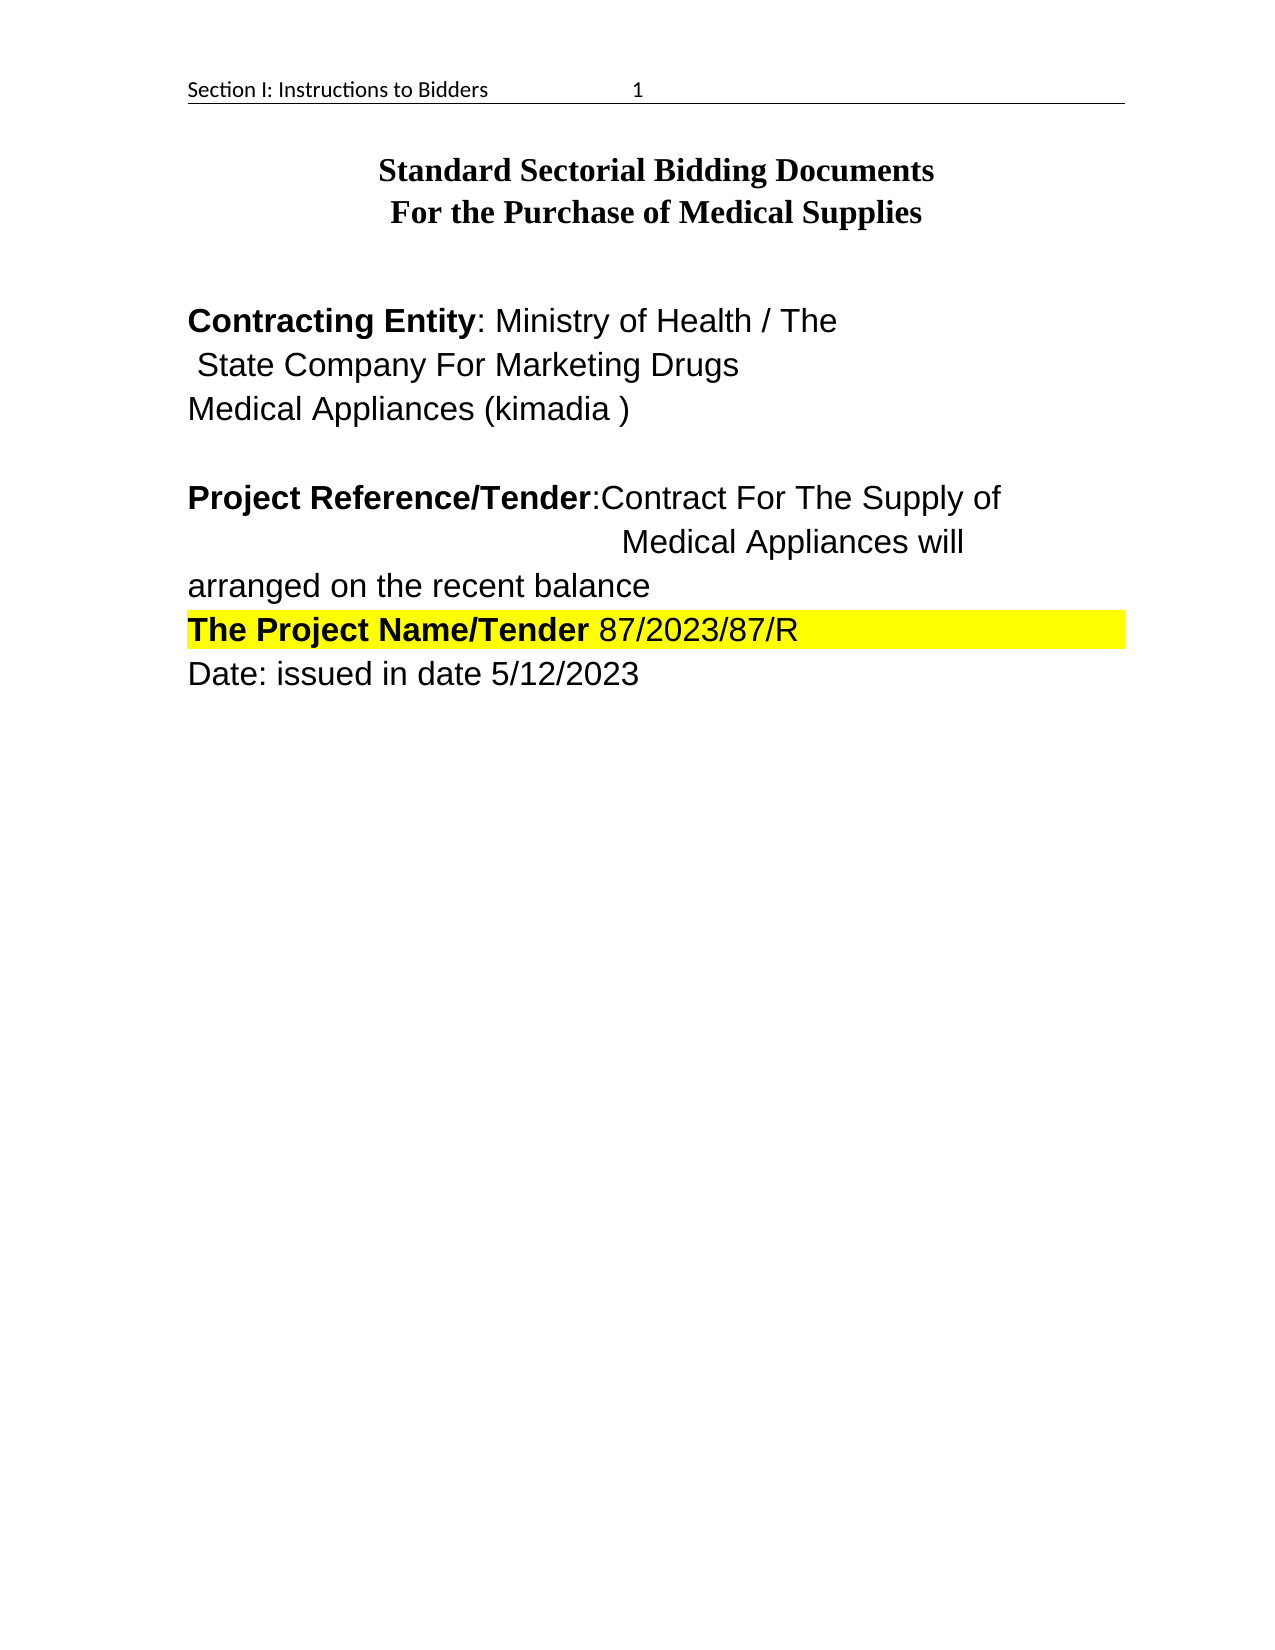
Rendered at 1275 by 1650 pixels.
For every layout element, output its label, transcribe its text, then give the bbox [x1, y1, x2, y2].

text Medical Appliances (kimadia ) [187, 389, 1125, 428]
text Medical Appliances will [187, 522, 1125, 560]
text Date: issued in date 5/12/2023 [187, 654, 1125, 693]
text State Company For Marketing Drugs [187, 345, 1125, 384]
text Contracting Entity: Ministry of Health / The [187, 301, 1125, 339]
text For the Purchase of Medical Supplies [187, 192, 1125, 230]
text The Project Name/Tender 87/2023/87/R [187, 610, 1125, 649]
text Standard Sectorial Bidding Documents [187, 150, 1125, 188]
text Project Reference/Tender:Contract For The Supply of [187, 478, 1125, 516]
text arranged on the recent balance [187, 566, 1125, 604]
